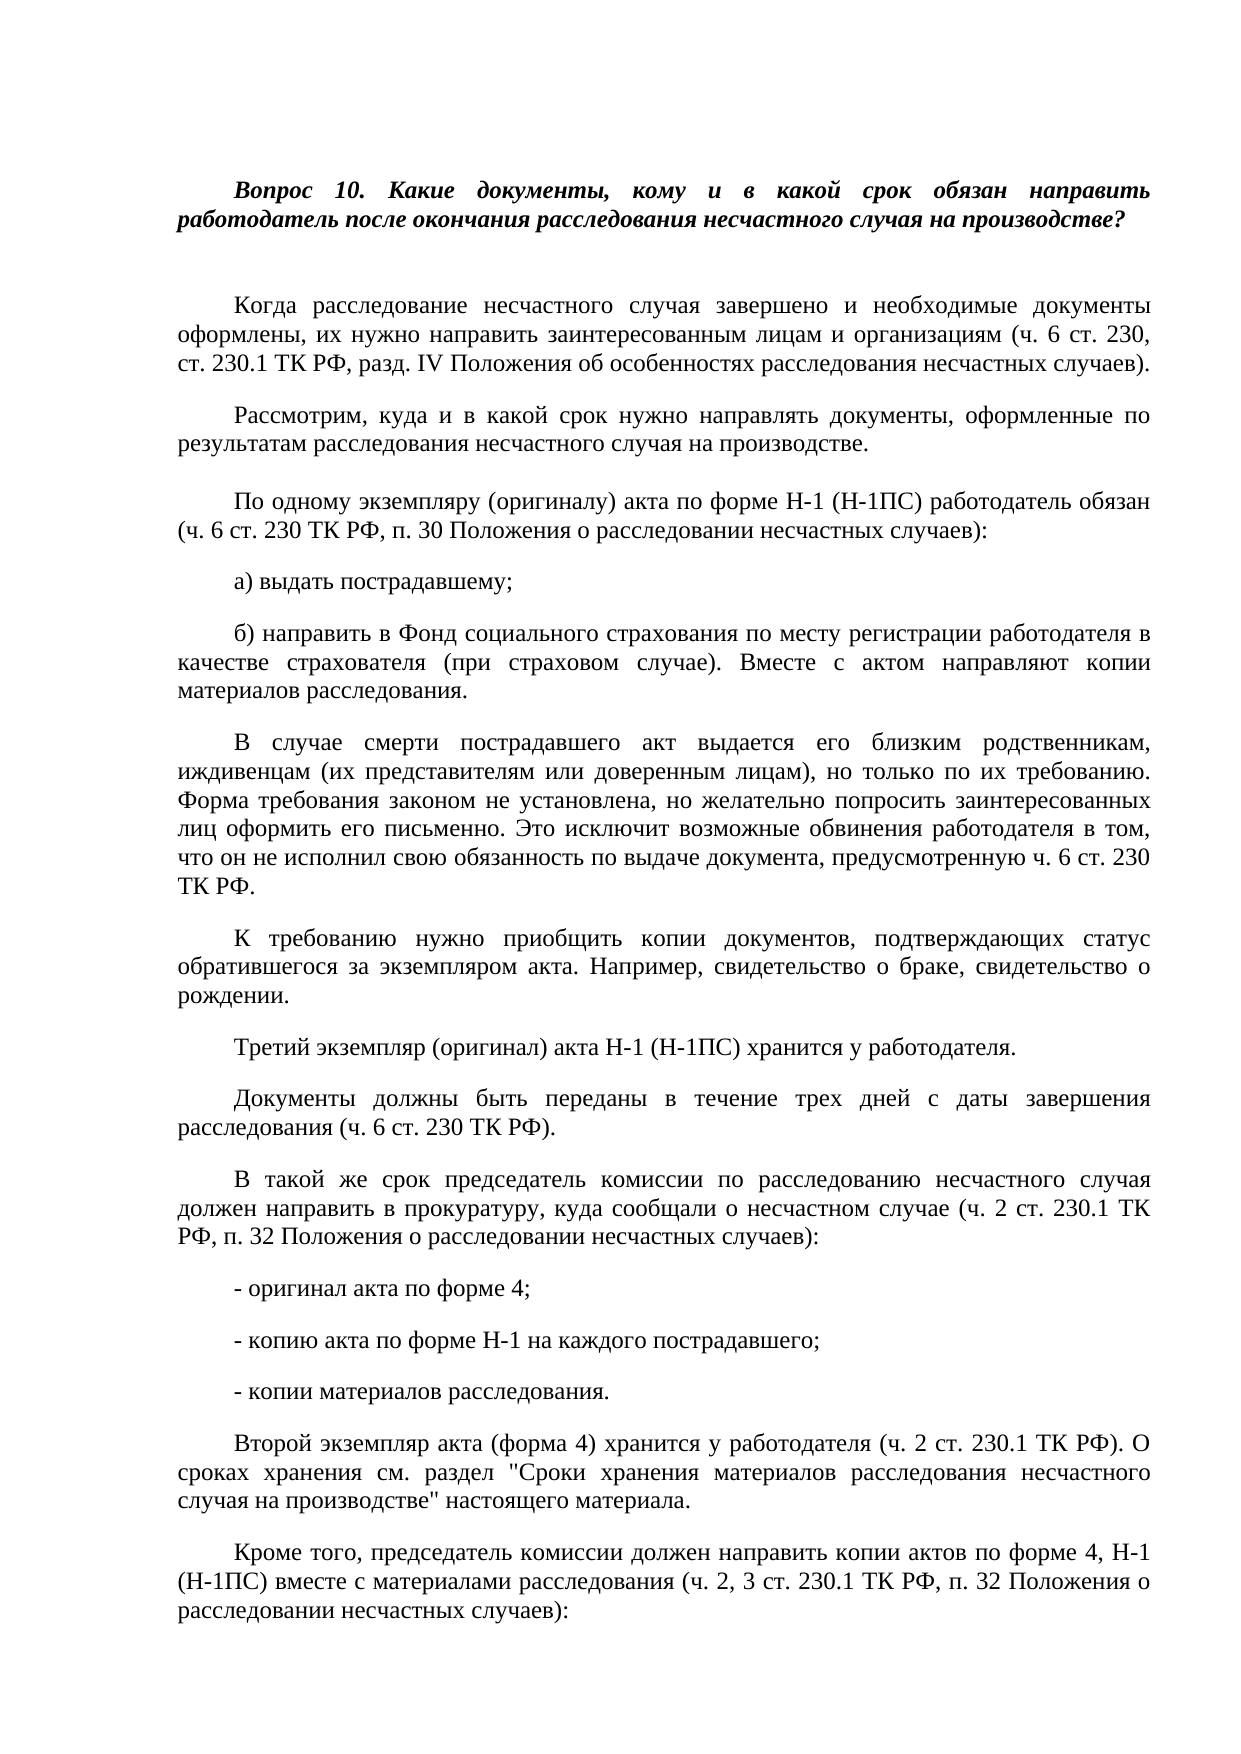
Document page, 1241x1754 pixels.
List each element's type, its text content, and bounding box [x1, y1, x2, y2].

text а) выдать пострадавшему; [177, 566, 1152, 595]
text - копию акта по форме Н-1 на каждого пострадавшего; [177, 1325, 1152, 1353]
text К требованию нужно приобщить копии документов, подтверждающих статус обратившегося за экземпляром акта. Например, свидетельство о браке, свидетельство о рождении. [177, 923, 1152, 1009]
text Когда расследование несчастного случая завершено и необходимые документы оформлены, их нужно направить заинтересованным лицам и организациям (ч. 6 ст. 230, ст. 230.1 ТК РФ, разд. IV Положения об особенностях расследования несчастных случаев). [177, 291, 1152, 377]
text - копии материалов расследования. [177, 1376, 1152, 1405]
text Кроме того, председатель комиссии должен направить копии актов по форме 4, Н-1 (Н-1ПС) вместе с материалами расследования (ч. 2, 3 ст. 230.1 ТК РФ, п. 32 Положения о расследовании несчастных случаев): [177, 1537, 1152, 1623]
text Документы должны быть переданы в течение трех дней с даты завершения расследования (ч. 6 ст. 230 ТК РФ). [177, 1083, 1152, 1141]
text - оригинал акта по форме 4; [177, 1273, 1152, 1302]
text б) направить в Фонд социального страхования по месту регистрации работодателя в качестве страхователя (при страховом случае). Вместе с актом направляют копии материалов расследования. [177, 618, 1152, 704]
text Третий экземпляр (оригинал) акта Н-1 (Н-1ПС) хранится у работодателя. [177, 1032, 1152, 1061]
text Вопрос 10. Какие документы, кому и в какой срок обязан направить работодатель после окончания расследования несчастного случая на производстве? [177, 176, 1152, 233]
text В такой же срок председатель комиссии по расследованию несчастного случая должен направить в прокуратуру, куда сообщали о несчастном случае (ч. 2 ст. 230.1 ТК РФ, п. 32 Положения о расследовании несчастных случаев): [177, 1164, 1152, 1250]
text Второй экземпляр акта (форма 4) хранится у работодателя (ч. 2 ст. 230.1 ТК РФ). О сроках хранения см. раздел "Сроки хранения материалов расследования несчастного случая на производстве" настоящего материала. [177, 1428, 1152, 1514]
text В случае смерти пострадавшего акт выдается его близким родственникам, иждивенцам (их представителям или доверенным лицам), но только по их требованию. Форма требования законом не установлена, но желательно попросить заинтересованных лиц оформить его письменно. Это исключит возможные обвинения работодателя в том, что он не исполнил свою обязанность по выдаче документа, предусмотренную ч. 6 ст. 230 ТК РФ. [177, 727, 1152, 900]
text Рассмотрим, куда и в какой срок нужно направлять документы, оформленные по результатам расследования несчастного случая на производстве. [177, 400, 1152, 457]
text По одному экземпляру (оригиналу) акта по форме Н-1 (Н-1ПС) работодатель обязан (ч. 6 ст. 230 ТК РФ, п. 30 Положения о расследовании несчастных случаев): [177, 486, 1152, 543]
